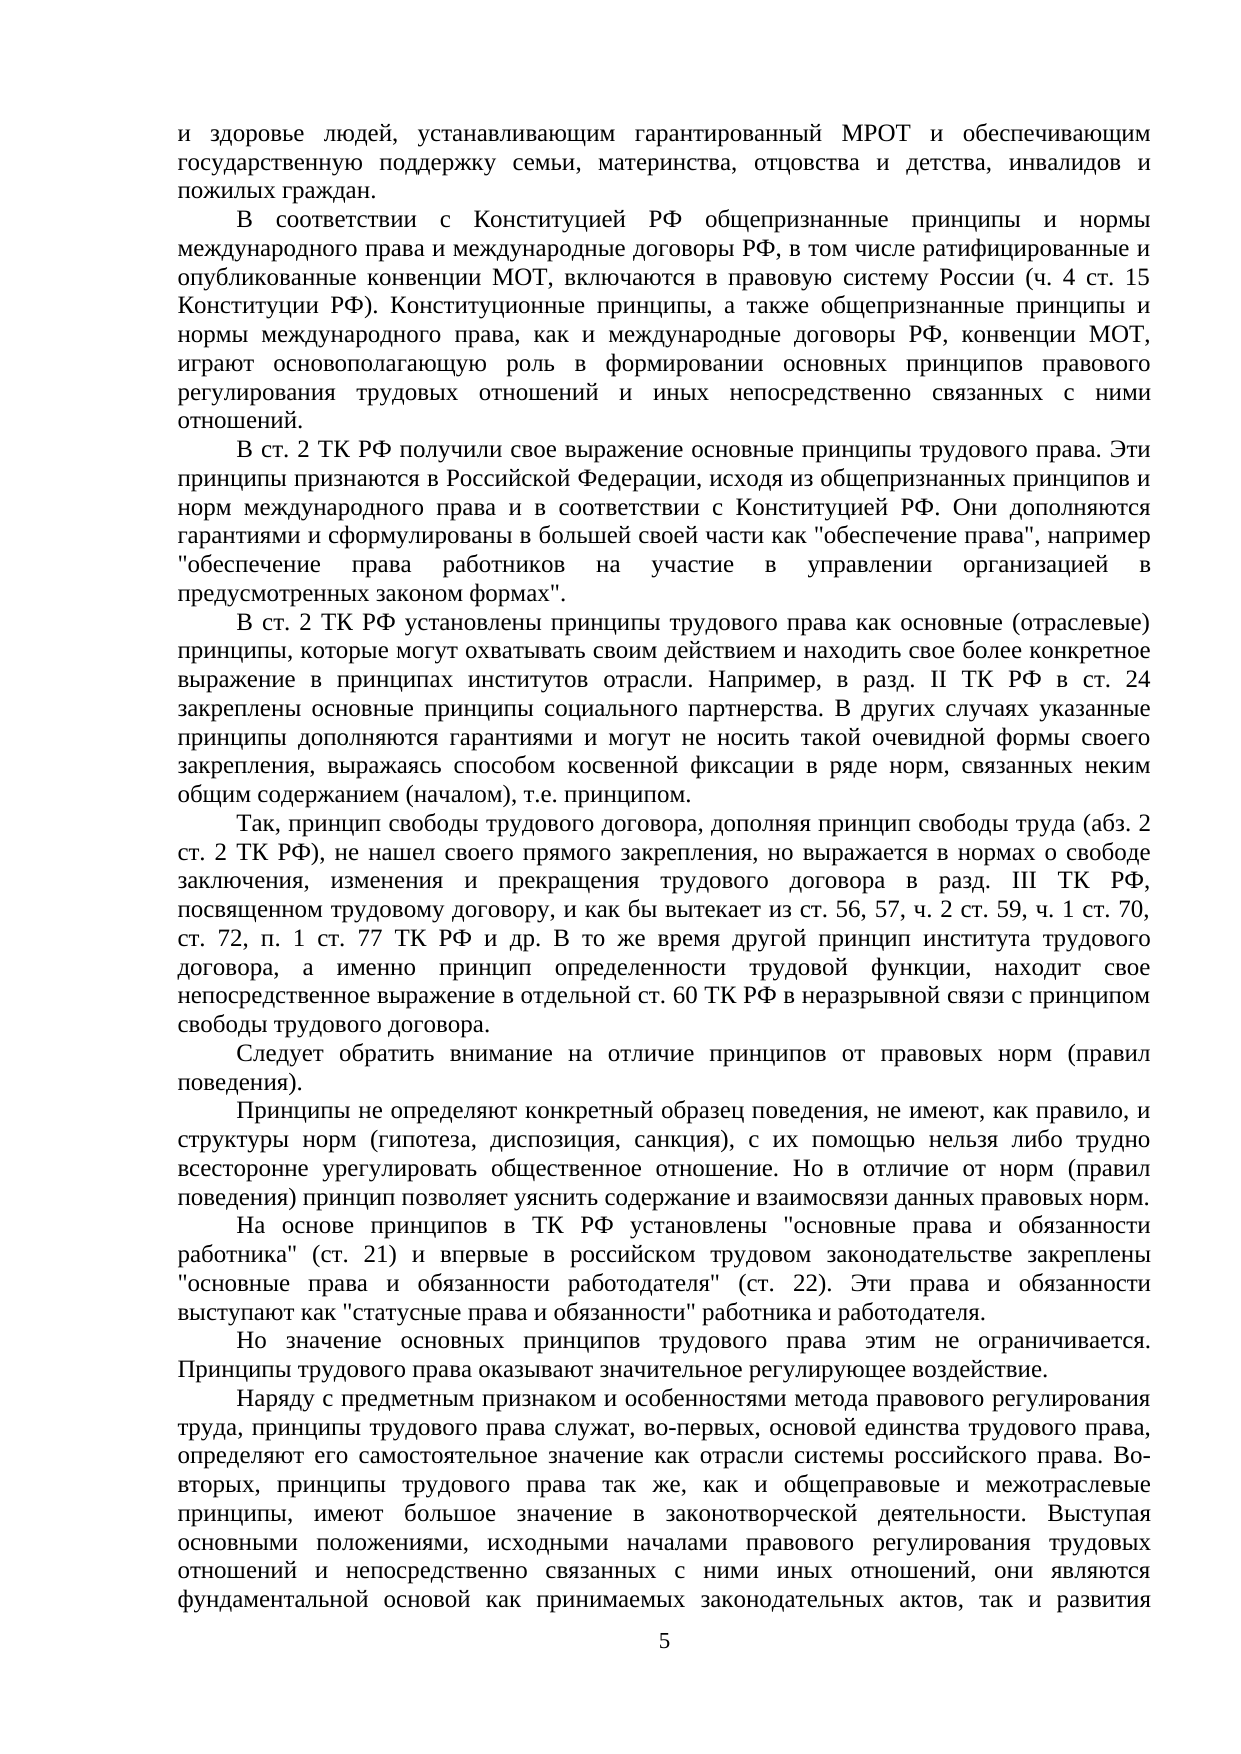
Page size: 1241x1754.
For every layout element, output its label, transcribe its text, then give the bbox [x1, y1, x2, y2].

text В ст. 2 ТК РФ получили свое выражение основные принципы трудового права. Эти принципы признаются в Российской Федерации, исходя из общепризнанных принципов и норм международного права и в соответствии с Конституцией РФ. Они дополняются гарантиями и сформулированы в большей своей части как "обеспечение права", например "обеспечение права работников на участие в управлении организацией в предусмотренных законом формах". [177, 434, 1152, 607]
text Следует обратить внимание на отличие принципов от правовых норм (правил поведения). [177, 1038, 1152, 1096]
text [177, 118, 1152, 204]
text Но значение основных принципов трудового права этим не ограничивается. Принципы трудового права оказывают значительное регулирующее воздействие. [177, 1326, 1152, 1383]
text В ст. 2 ТК РФ установлены принципы трудового права как основные (отраслевые) принципы, которые могут охватывать своим действием и находить свое более конкретное выражение в принципах институтов отрасли. Например, в разд. II ТК РФ в ст. 24 закреплены основные принципы социального партнерства. В других случаях указанные принципы дополняются гарантиями и могут не носить такой очевидной формы своего закрепления, выражаясь способом косвенной фиксации в ряде норм, связанных неким общим содержанием (началом), т.е. принципом. [177, 607, 1152, 808]
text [177, 1383, 1152, 1613]
text Принципы не определяют конкретный образец поведения, не имеют, как правило, и структуры норм (гипотеза, диспозиция, санкция), с их помощью нельзя либо трудно всесторонне урегулировать общественное отношение. Но в отличие от норм (правил поведения) принцип позволяет уяснить содержание и взаимосвязи данных правовых норм. [177, 1096, 1152, 1211]
text На основе принципов в ТК РФ установлены "основные права и обязанности работника" (ст. 21) и впервые в российском трудовом законодательстве закреплены "основные права и обязанности работодателя" (ст. 22). Эти права и обязанности выступают как "статусные права и обязанности" работника и работодателя. [177, 1211, 1152, 1326]
text Так, принцип свободы трудового договора, дополняя принцип свободы труда (абз. 2 ст. 2 ТК РФ), не нашел своего прямого закрепления, но выражается в нормах о свободе заключения, изменения и прекращения трудового договора в разд. III ТК РФ, посвященном трудовому договору, и как бы вытекает из ст. 56, 57, ч. 2 ст. 59, ч. 1 ст. 70, ст. 72, п. 1 ст. 77 ТК РФ и др. В то же время другой принцип института трудового договора, а именно принцип определенности трудовой функции, находит свое непосредственное выражение в отдельной ст. 60 ТК РФ в неразрывной связи с принципом свободы трудового договора. [177, 808, 1152, 1038]
text В соответствии с Конституцией РФ общепризнанные принципы и нормы международного права и международные договоры РФ, в том числе ратифицированные и опубликованные конвенции МОТ, включаются в правовую систему России (ч. 4 ст. 15 Конституции РФ). Конституционные принципы, а также общепризнанные принципы и нормы международного права, как и международные договоры РФ, конвенции МОТ, играют основополагающую роль в формировании основных принципов правового регулирования трудовых отношений и иных непосредственно связанных с ними отношений. [177, 204, 1152, 434]
